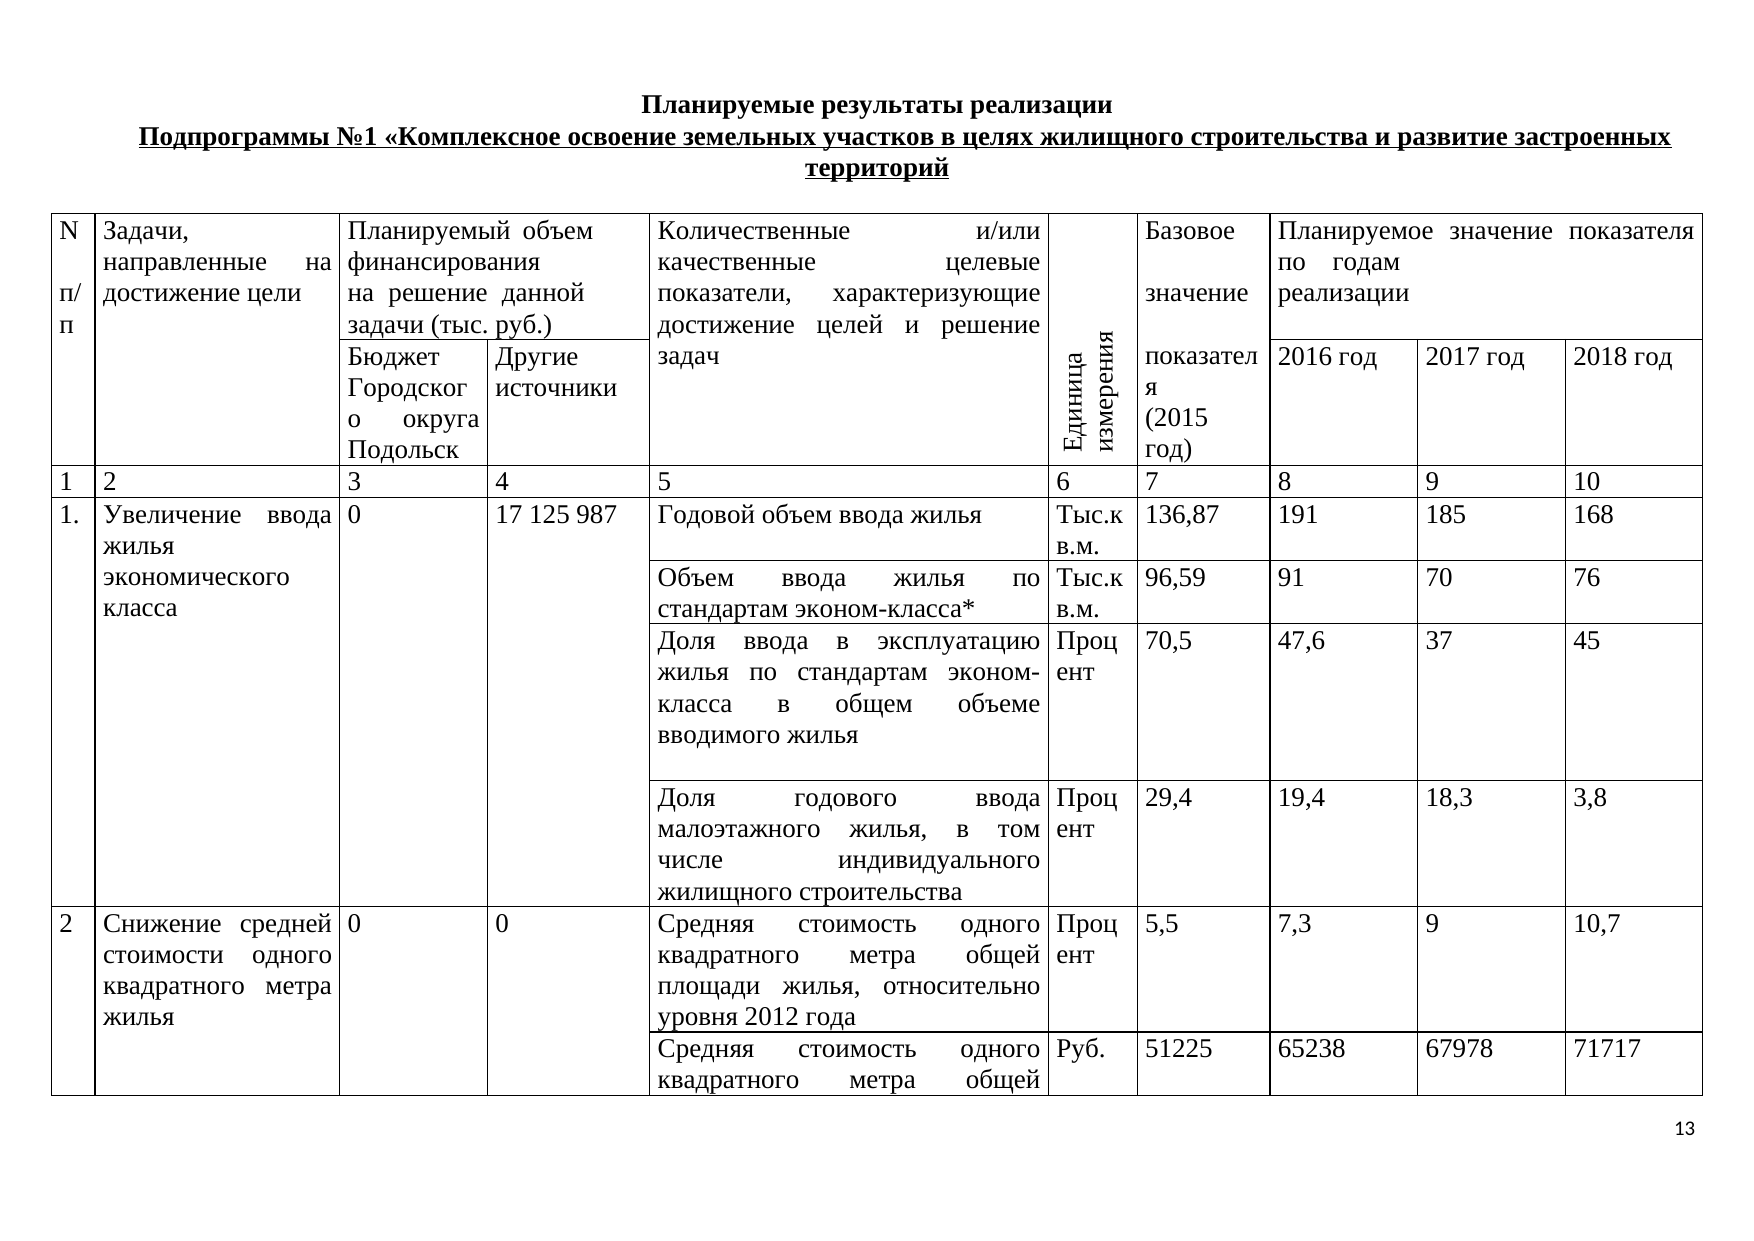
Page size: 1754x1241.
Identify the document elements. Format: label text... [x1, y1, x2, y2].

table_cell 1 [52, 466, 94, 497]
table_header Количественные и/или качественные целевые показатели, характеризующие достижение целей и решение задач [650, 214, 1048, 464]
table_cell 136,87 [1138, 498, 1269, 560]
table_cell 4 [488, 466, 649, 497]
text Подпрограммы №1 «Комплексное освоение земельных участков в целях жилищного строительства и развитие застроенных территорий [59, 120, 1695, 182]
table_cell Руб. [1049, 1033, 1137, 1095]
table_cell 9 [1418, 466, 1565, 497]
table_cell 0 [340, 907, 487, 1095]
table_cell Доля годового ввода малоэтажного жилья, в том числе индивидуального жилищного строительства [650, 781, 1048, 906]
table_cell 0 [488, 907, 649, 1095]
table_header Планируемый объем финансирования на решение данной задачи (тыс. руб.) [340, 214, 649, 339]
table_cell 9 [1418, 907, 1565, 1031]
table_cell 18,3 [1418, 781, 1565, 906]
table_cell 2 [52, 907, 94, 1095]
table_cell 3 [340, 466, 487, 497]
table_cell 70 [1418, 561, 1565, 623]
table_cell 10,7 [1566, 907, 1702, 1031]
table_cell 19,4 [1271, 781, 1417, 906]
table_header Базовое значение показателя (2015 год) [1138, 214, 1269, 464]
table_cell 51225 [1138, 1033, 1269, 1095]
table_cell 0 [340, 498, 487, 906]
table_cell 17 125 987 [488, 498, 649, 906]
table_cell 185 [1418, 498, 1565, 560]
table_header N п/п [52, 214, 94, 464]
table_cell Бюджет Городского округа Подольск [340, 340, 487, 464]
table_header Единица измерения [1049, 214, 1137, 464]
table_cell Другие источники [488, 340, 649, 464]
table_cell Годовой объем ввода жилья [650, 498, 1048, 560]
table_cell 2016 год [1271, 340, 1417, 464]
table_cell 29,4 [1138, 781, 1269, 906]
text Планируемые результаты реализации [59, 89, 1695, 120]
table_cell 2 [96, 466, 339, 497]
table_cell 70,5 [1138, 624, 1269, 780]
table_cell 71717 [1566, 1033, 1702, 1095]
table_header Планируемое значение показателя по годам реализации [1271, 214, 1702, 339]
table_cell 67978 [1418, 1033, 1565, 1095]
table_cell Тыс.кв.м. [1049, 561, 1137, 623]
table_cell 76 [1566, 561, 1702, 623]
table_cell 5,5 [1138, 907, 1269, 1031]
table_cell 3,8 [1566, 781, 1702, 906]
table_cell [650, 1033, 1048, 1095]
table_cell 2018 год [1566, 340, 1702, 464]
table_cell 8 [1271, 466, 1417, 497]
table_cell 65238 [1271, 1033, 1417, 1095]
table_cell Объем ввода жилья по стандартам эконом-класса* [650, 561, 1048, 623]
table_cell Тыс.кв.м. [1049, 498, 1137, 560]
table_cell 6 [1049, 466, 1137, 497]
table_cell 7,3 [1271, 907, 1417, 1031]
table_cell 10 [1566, 466, 1702, 497]
table_cell Доля ввода в эксплуатацию жилья по стандартам эконом-класса в общем объеме вводимого жилья [650, 624, 1048, 780]
table_cell 91 [1271, 561, 1417, 623]
table_cell Процент [1049, 907, 1137, 1031]
table_cell 47,6 [1271, 624, 1417, 780]
table_cell Снижение средней стоимости одного квадратного метра жилья [96, 907, 339, 1095]
table_cell Процент [1049, 624, 1137, 780]
table_cell 45 [1566, 624, 1702, 780]
table_cell 7 [1138, 466, 1269, 497]
table_cell 37 [1418, 624, 1565, 780]
table_cell 1. [52, 498, 94, 906]
table_cell 5 [650, 466, 1048, 497]
table_cell 96,59 [1138, 561, 1269, 623]
table_cell Процент [1049, 781, 1137, 906]
table_header Задачи, направленные на достижение цели [96, 214, 339, 464]
table_cell 168 [1566, 498, 1702, 560]
table_cell 191 [1271, 498, 1417, 560]
table_cell Увеличение ввода жилья экономического класса [96, 498, 339, 906]
table_cell Средняя стоимость одного квадратного метра общей площади жилья, относительно уровня 2012 года [650, 907, 1048, 1031]
table_cell 2017 год [1418, 340, 1565, 464]
